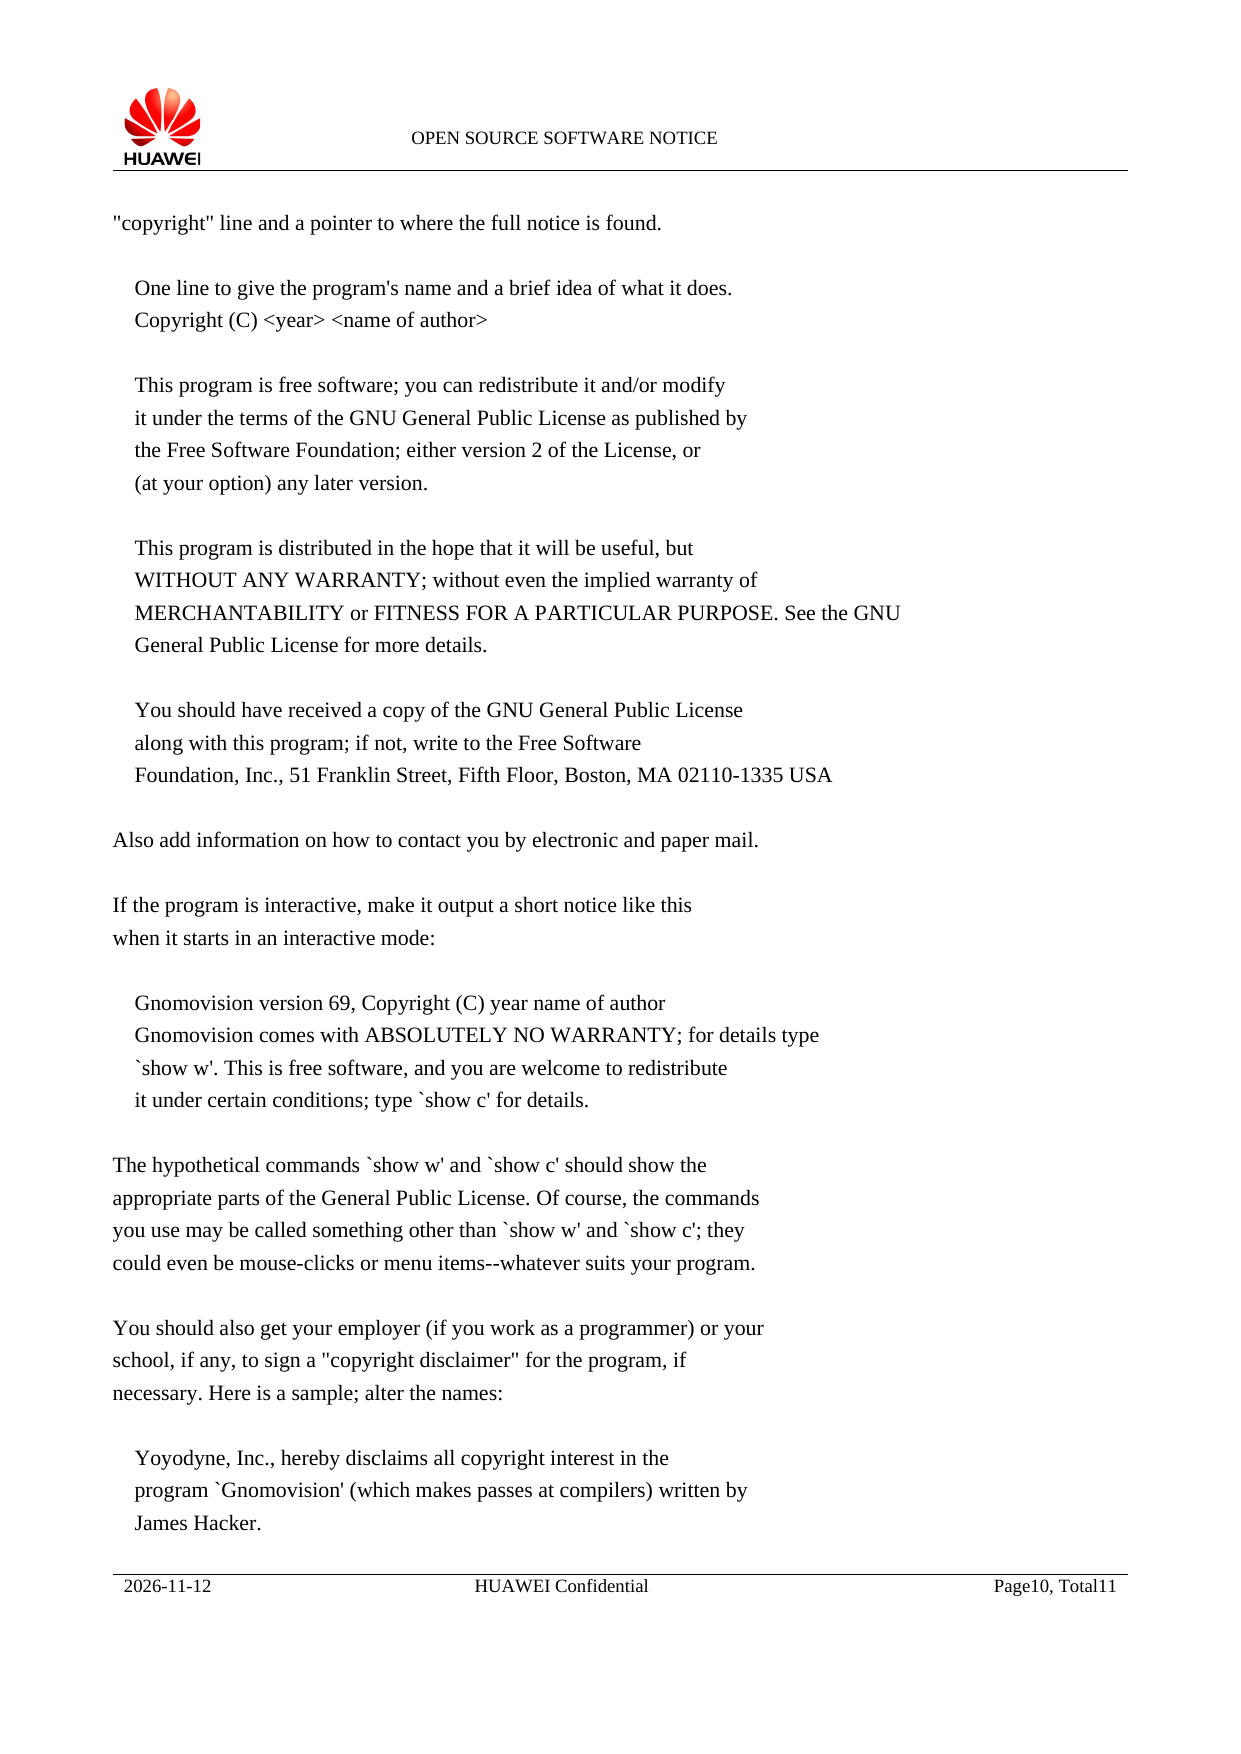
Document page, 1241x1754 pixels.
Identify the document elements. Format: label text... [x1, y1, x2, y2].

picture [124, 88, 201, 165]
